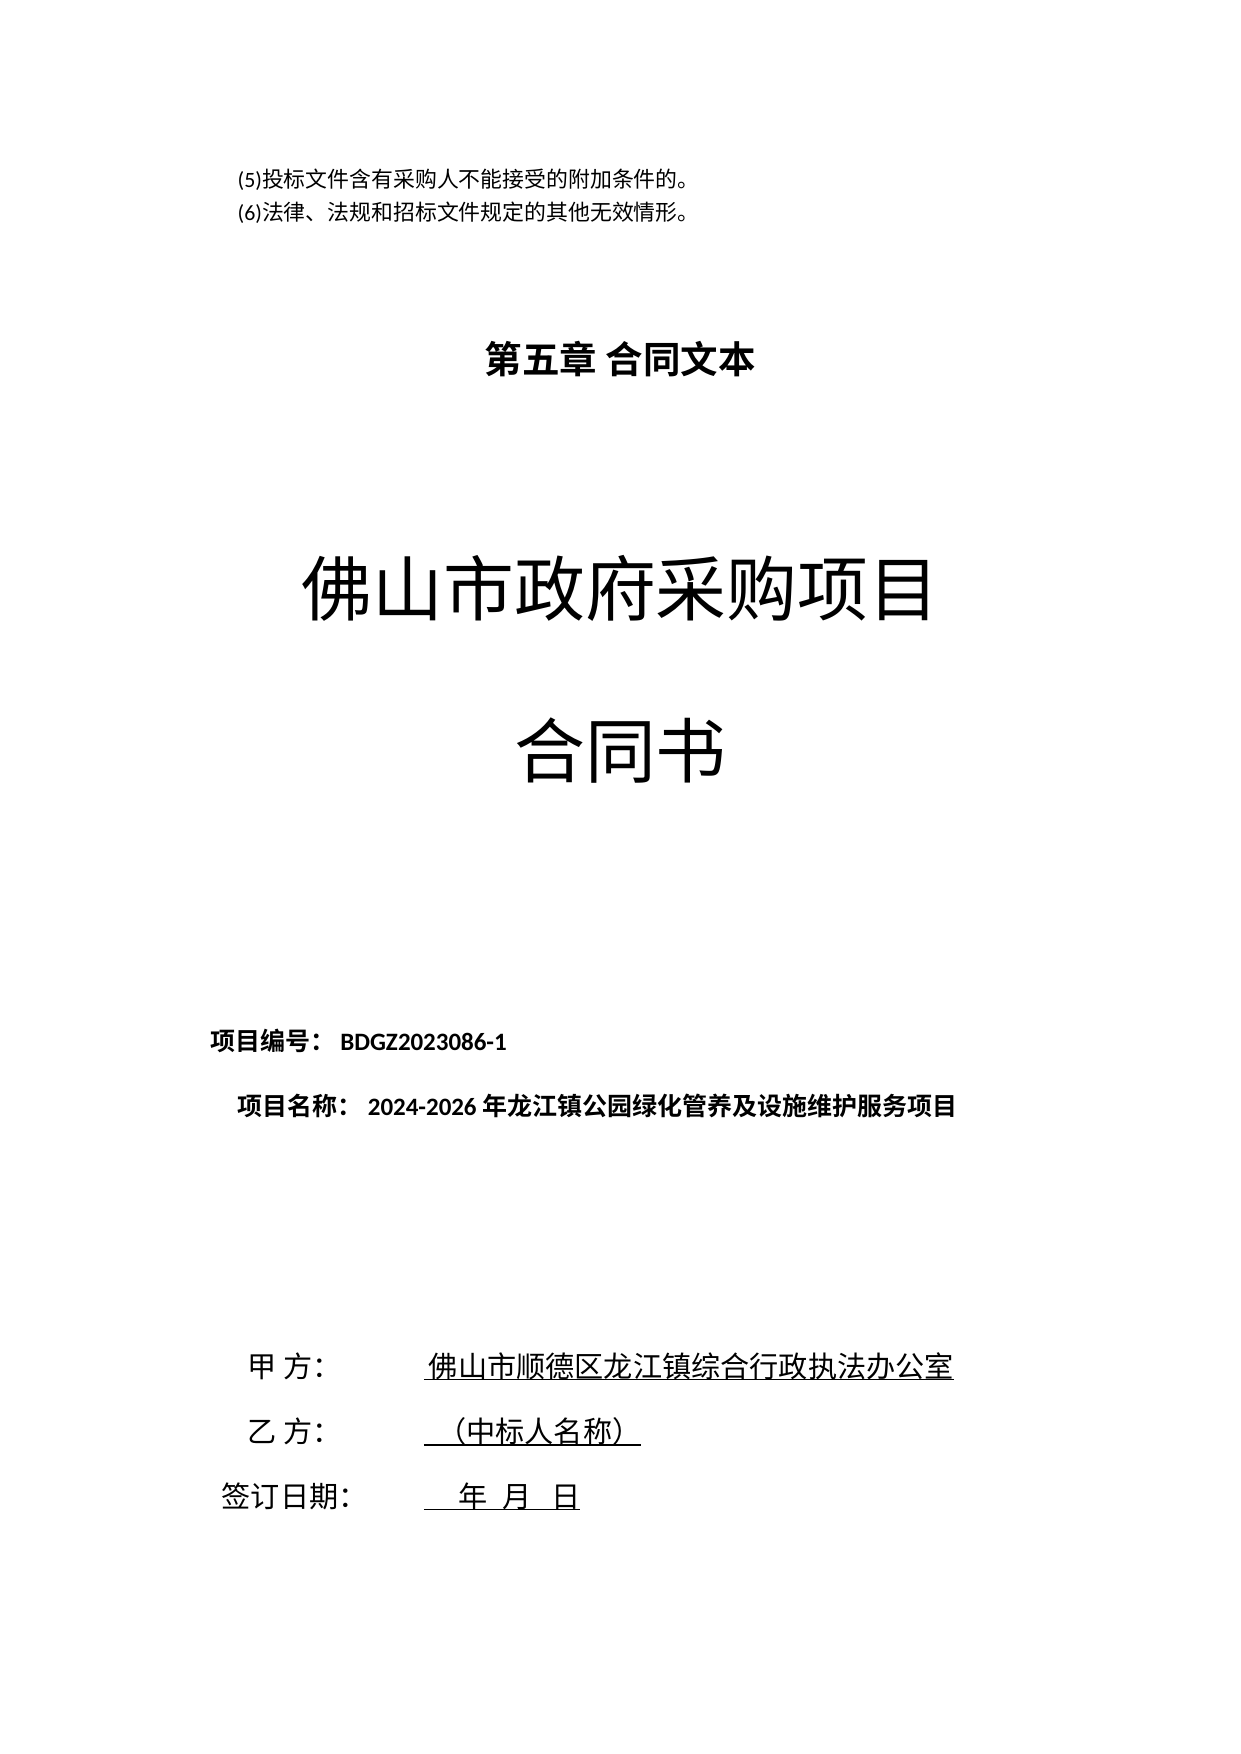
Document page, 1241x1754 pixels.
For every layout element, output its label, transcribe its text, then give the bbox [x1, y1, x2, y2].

table_cell 乙 方： [176, 1397, 412, 1462]
text 项目编号： BDGZ2023086-1 [187, 1007, 1053, 1072]
table_cell 签订日期： [176, 1462, 412, 1527]
text 佛山市政府采购项目 [187, 519, 1053, 649]
text 项目名称： 2024-2026年龙江镇公园绿化管养及设施维护服务项目 [187, 1072, 1053, 1137]
table_header 佛山市顺德区龙江镇综合行政执法办公室 [413, 1332, 1041, 1397]
table_cell （中标人名称） [413, 1397, 1041, 1462]
text 合同书 [187, 682, 1053, 812]
table_cell 年 月 日 [413, 1462, 1041, 1527]
text (5)投标文件含有采购人不能接受的附加条件的。 [187, 162, 1053, 194]
text (6)法律、法规和招标文件规定的其他无效情形。 [187, 194, 1053, 227]
table_header 甲 方： [176, 1332, 412, 1397]
text 第五章 合同文本 [187, 324, 1053, 389]
